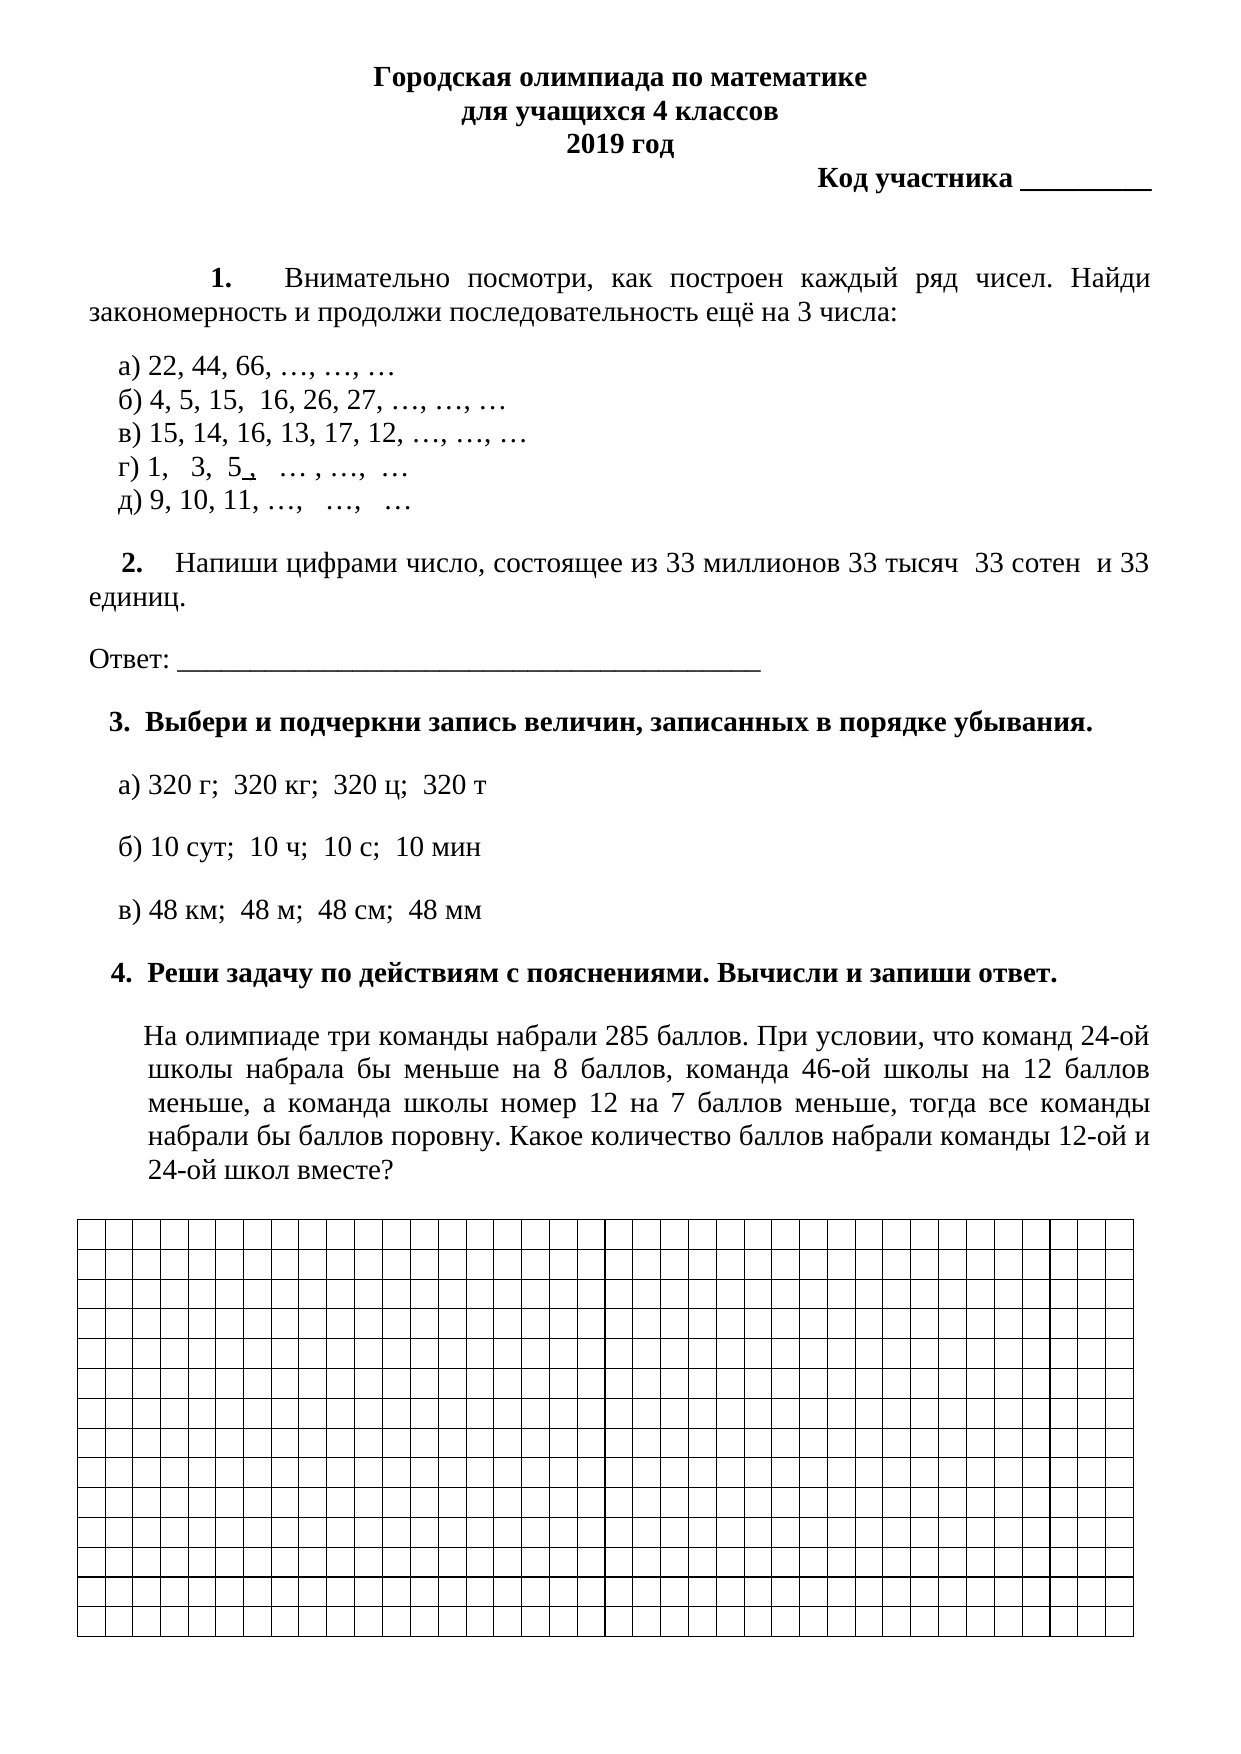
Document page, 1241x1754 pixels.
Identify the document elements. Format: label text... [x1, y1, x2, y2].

table_cell [439, 1488, 466, 1517]
table_cell [1106, 1309, 1133, 1338]
table_cell [717, 1429, 744, 1457]
table_cell [828, 1399, 855, 1427]
table_cell [995, 1607, 1022, 1636]
table_cell [1078, 1280, 1105, 1308]
table_cell [272, 1518, 298, 1547]
table_cell [828, 1578, 855, 1606]
table_header [578, 1220, 604, 1249]
table_cell [828, 1369, 855, 1398]
table_cell [550, 1518, 577, 1547]
table_header [106, 1220, 132, 1249]
table_cell [439, 1429, 466, 1457]
table_cell [216, 1369, 243, 1398]
table_cell [550, 1309, 577, 1338]
table_cell [911, 1607, 938, 1636]
table_cell [189, 1399, 215, 1427]
table_cell [494, 1429, 521, 1457]
table_cell [494, 1280, 521, 1308]
table_cell [995, 1458, 1022, 1487]
table_cell [1051, 1399, 1077, 1427]
table_cell [578, 1429, 604, 1457]
table_cell [522, 1458, 549, 1487]
table_cell [1106, 1399, 1133, 1427]
table_header [856, 1220, 882, 1249]
table_cell [800, 1399, 827, 1427]
table_cell [550, 1399, 577, 1427]
table_cell [967, 1250, 994, 1278]
table_cell [606, 1518, 632, 1547]
table_header [883, 1220, 910, 1249]
table_cell [327, 1280, 354, 1308]
table_cell [244, 1578, 271, 1606]
table_cell [1023, 1578, 1049, 1606]
table_cell [689, 1339, 716, 1368]
table_cell [189, 1488, 215, 1517]
table_cell [78, 1488, 105, 1517]
table_cell [439, 1458, 466, 1487]
table_cell [244, 1548, 271, 1576]
table_cell [439, 1399, 466, 1427]
table_cell [467, 1458, 493, 1487]
table_cell [800, 1280, 827, 1308]
table_cell [967, 1429, 994, 1457]
table_header [745, 1220, 771, 1249]
table_cell [689, 1607, 716, 1636]
table_cell [133, 1369, 160, 1398]
table_cell [911, 1429, 938, 1457]
table_cell [911, 1339, 938, 1368]
table_cell [106, 1458, 132, 1487]
table_cell [772, 1280, 799, 1308]
table_header [1106, 1220, 1133, 1249]
table_cell [856, 1548, 882, 1576]
table_cell [717, 1399, 744, 1427]
table_cell [717, 1309, 744, 1338]
table_cell [78, 1607, 105, 1636]
table_cell [633, 1548, 660, 1576]
table_cell [606, 1339, 632, 1368]
table_cell [383, 1458, 410, 1487]
table_cell [911, 1488, 938, 1517]
table_cell [967, 1578, 994, 1606]
table_cell [633, 1578, 660, 1606]
table_cell [161, 1429, 188, 1457]
table_cell [522, 1399, 549, 1427]
table_cell [355, 1369, 382, 1398]
table_header [995, 1220, 1022, 1249]
table_cell [745, 1548, 771, 1576]
table_header [216, 1220, 243, 1249]
table_cell [161, 1369, 188, 1398]
table_cell [189, 1458, 215, 1487]
table_cell [800, 1607, 827, 1636]
table_cell [383, 1369, 410, 1398]
table_cell [633, 1339, 660, 1368]
table_cell [189, 1548, 215, 1576]
table_cell [856, 1518, 882, 1547]
table_cell [967, 1369, 994, 1398]
table_cell [133, 1309, 160, 1338]
table_cell [828, 1458, 855, 1487]
table_cell [967, 1518, 994, 1547]
table_cell [355, 1488, 382, 1517]
table_cell [717, 1280, 744, 1308]
table_cell [272, 1339, 298, 1368]
table_cell [494, 1369, 521, 1398]
table_cell [216, 1339, 243, 1368]
table_cell [883, 1488, 910, 1517]
table_cell [439, 1309, 466, 1338]
table_cell [383, 1280, 410, 1308]
table_cell [689, 1458, 716, 1487]
table_cell [745, 1280, 771, 1308]
table_cell [494, 1518, 521, 1547]
table_cell [856, 1369, 882, 1398]
table_cell [717, 1369, 744, 1398]
table_cell [772, 1429, 799, 1457]
table_cell [439, 1369, 466, 1398]
table_cell [411, 1518, 438, 1547]
table_cell [439, 1250, 466, 1278]
table_cell [606, 1429, 632, 1457]
table_cell [355, 1429, 382, 1457]
table_cell [661, 1607, 688, 1636]
table_cell [800, 1458, 827, 1487]
table_cell [883, 1250, 910, 1278]
table_cell [939, 1548, 966, 1576]
table_cell [856, 1488, 882, 1517]
table_cell [161, 1250, 188, 1278]
table_cell [661, 1429, 688, 1457]
table_cell [856, 1250, 882, 1278]
table_cell [272, 1488, 298, 1517]
table_cell [244, 1458, 271, 1487]
table_cell [467, 1399, 493, 1427]
table_cell [467, 1250, 493, 1278]
table_cell [467, 1488, 493, 1517]
table_cell [1078, 1429, 1105, 1457]
table_cell [967, 1488, 994, 1517]
table_cell [772, 1548, 799, 1576]
table_cell [467, 1369, 493, 1398]
table_cell [772, 1488, 799, 1517]
table_header [494, 1220, 521, 1249]
table_cell [494, 1250, 521, 1278]
table_cell [606, 1369, 632, 1398]
table_header [327, 1220, 354, 1249]
table_cell [1106, 1280, 1133, 1308]
table_header [550, 1220, 577, 1249]
table_cell [939, 1607, 966, 1636]
table_cell [578, 1548, 604, 1576]
table_cell [299, 1607, 326, 1636]
table_cell [967, 1548, 994, 1576]
table_cell [883, 1607, 910, 1636]
table_cell [133, 1280, 160, 1308]
table_header [967, 1220, 994, 1249]
table_cell [1023, 1488, 1049, 1517]
table_cell [911, 1250, 938, 1278]
table_cell [411, 1280, 438, 1308]
table_cell [689, 1399, 716, 1427]
table_cell [244, 1250, 271, 1278]
table_cell [578, 1309, 604, 1338]
table_cell [689, 1578, 716, 1606]
table_cell [467, 1280, 493, 1308]
table_cell [578, 1488, 604, 1517]
table_cell [189, 1250, 215, 1278]
table_cell [411, 1607, 438, 1636]
table_cell [244, 1488, 271, 1517]
table_cell [606, 1488, 632, 1517]
table_cell [661, 1280, 688, 1308]
table_cell [550, 1578, 577, 1606]
table_cell [272, 1458, 298, 1487]
table_cell [745, 1607, 771, 1636]
table_cell [717, 1607, 744, 1636]
table_cell [633, 1518, 660, 1547]
table_cell [1023, 1458, 1049, 1487]
table_cell [383, 1488, 410, 1517]
table_cell [606, 1607, 632, 1636]
table_cell [1023, 1339, 1049, 1368]
table_cell [856, 1458, 882, 1487]
table_cell [828, 1309, 855, 1338]
table_cell [1023, 1429, 1049, 1457]
table_cell [216, 1518, 243, 1547]
table_cell [745, 1250, 771, 1278]
table_cell [745, 1488, 771, 1517]
table_cell [189, 1429, 215, 1457]
table_cell [439, 1578, 466, 1606]
table_cell [772, 1309, 799, 1338]
table_cell [1106, 1458, 1133, 1487]
text д) 9, 10, 11, …, …, … [89, 482, 1152, 516]
table_cell [661, 1309, 688, 1338]
table_cell [856, 1309, 882, 1338]
table_header [606, 1220, 632, 1249]
table_cell [633, 1309, 660, 1338]
table_header [133, 1220, 160, 1249]
text Ответ: ________________________________________ [89, 641, 1152, 675]
table_cell [689, 1309, 716, 1338]
table_cell [189, 1518, 215, 1547]
table_cell [911, 1280, 938, 1308]
table_cell [633, 1399, 660, 1427]
table_cell [161, 1518, 188, 1547]
text 4. Реши задачу по действиям с пояснениями. Вычисли и запиши ответ. [89, 955, 1152, 988]
table_cell [133, 1339, 160, 1368]
table_cell [856, 1339, 882, 1368]
table_cell [661, 1518, 688, 1547]
table_header [411, 1220, 438, 1249]
table_cell [272, 1399, 298, 1427]
table_cell [911, 1578, 938, 1606]
table_cell [578, 1339, 604, 1368]
table_cell [661, 1458, 688, 1487]
table_cell [161, 1309, 188, 1338]
table_cell [522, 1250, 549, 1278]
table_cell [800, 1250, 827, 1278]
table_cell [661, 1578, 688, 1606]
table_cell [383, 1548, 410, 1576]
table_cell [800, 1578, 827, 1606]
table_cell [467, 1548, 493, 1576]
table_cell [355, 1399, 382, 1427]
table_cell [244, 1518, 271, 1547]
table_cell [1051, 1488, 1077, 1517]
table_cell [1023, 1250, 1049, 1278]
table_cell [383, 1518, 410, 1547]
table_cell [133, 1488, 160, 1517]
table_cell [467, 1607, 493, 1636]
table_cell [1106, 1488, 1133, 1517]
table_cell [689, 1548, 716, 1576]
table_cell [383, 1309, 410, 1338]
table_header [244, 1220, 271, 1249]
table_cell [661, 1399, 688, 1427]
table_cell [272, 1578, 298, 1606]
table_cell [578, 1369, 604, 1398]
table_cell [883, 1429, 910, 1457]
table_cell [78, 1309, 105, 1338]
table_cell [606, 1548, 632, 1576]
table_cell [522, 1280, 549, 1308]
table_cell [216, 1578, 243, 1606]
table_cell [995, 1518, 1022, 1547]
table_cell [1106, 1548, 1133, 1576]
table_cell [355, 1607, 382, 1636]
table_cell [299, 1369, 326, 1398]
text 3. Выбери и подчеркни запись величин, записанных в порядке убывания. [89, 704, 1152, 738]
table_cell [494, 1339, 521, 1368]
table_cell [606, 1399, 632, 1427]
table_cell [355, 1548, 382, 1576]
table_cell [717, 1339, 744, 1368]
table_cell [578, 1518, 604, 1547]
table_cell [800, 1518, 827, 1547]
table_cell [606, 1458, 632, 1487]
table_cell [1078, 1458, 1105, 1487]
table_cell [745, 1369, 771, 1398]
table_cell [550, 1280, 577, 1308]
table_cell [133, 1429, 160, 1457]
table_cell [216, 1548, 243, 1576]
table_cell [494, 1488, 521, 1517]
table_cell [327, 1429, 354, 1457]
table_cell [856, 1607, 882, 1636]
table_cell [633, 1607, 660, 1636]
table_cell [939, 1578, 966, 1606]
table_cell [494, 1548, 521, 1576]
table_cell [106, 1607, 132, 1636]
table_cell [633, 1369, 660, 1398]
table_cell [633, 1458, 660, 1487]
table_cell [106, 1518, 132, 1547]
table_cell [327, 1250, 354, 1278]
table_cell [578, 1578, 604, 1606]
table_cell [1051, 1458, 1077, 1487]
table_cell [661, 1369, 688, 1398]
table_cell [299, 1518, 326, 1547]
table_header [383, 1220, 410, 1249]
table_cell [299, 1429, 326, 1457]
table_cell [1051, 1607, 1077, 1636]
table_cell [800, 1339, 827, 1368]
table_cell [439, 1548, 466, 1576]
table_cell [939, 1429, 966, 1457]
table_cell [828, 1339, 855, 1368]
table_cell [911, 1518, 938, 1547]
table_cell [522, 1339, 549, 1368]
table_header [717, 1220, 744, 1249]
table_cell [745, 1309, 771, 1338]
table_cell [717, 1518, 744, 1547]
table_cell [995, 1548, 1022, 1576]
table_cell [661, 1548, 688, 1576]
table_cell [995, 1280, 1022, 1308]
table_cell [467, 1429, 493, 1457]
table_cell [856, 1399, 882, 1427]
table_cell [78, 1429, 105, 1457]
table_cell [161, 1339, 188, 1368]
table_cell [939, 1399, 966, 1427]
table_header [78, 1220, 105, 1249]
table_cell [161, 1399, 188, 1427]
table_header [911, 1220, 938, 1249]
table_cell [355, 1280, 382, 1308]
table_cell [939, 1369, 966, 1398]
table_cell [883, 1518, 910, 1547]
table_cell [606, 1250, 632, 1278]
table_cell [550, 1369, 577, 1398]
table_cell [133, 1399, 160, 1427]
table_cell [299, 1280, 326, 1308]
table_cell [355, 1339, 382, 1368]
table_cell [494, 1578, 521, 1606]
table_header [522, 1220, 549, 1249]
table_cell [161, 1488, 188, 1517]
table_cell [522, 1309, 549, 1338]
table_cell [550, 1339, 577, 1368]
table_cell [828, 1488, 855, 1517]
table_cell [745, 1339, 771, 1368]
table_cell [1078, 1369, 1105, 1398]
table_cell [911, 1369, 938, 1398]
table_cell [911, 1458, 938, 1487]
table_cell [800, 1488, 827, 1517]
table_cell [327, 1518, 354, 1547]
table_cell [828, 1607, 855, 1636]
table_cell [216, 1399, 243, 1427]
table_cell [633, 1429, 660, 1457]
table_header [272, 1220, 298, 1249]
table_header [772, 1220, 799, 1249]
table_cell [606, 1280, 632, 1308]
text для учащихся 4 классов [89, 93, 1152, 126]
table_cell [550, 1548, 577, 1576]
table_cell [189, 1280, 215, 1308]
table_cell [800, 1429, 827, 1457]
table_cell [745, 1399, 771, 1427]
table_cell [1023, 1548, 1049, 1576]
table_cell [883, 1369, 910, 1398]
table_cell [1051, 1280, 1077, 1308]
table_cell [411, 1488, 438, 1517]
table_cell [856, 1429, 882, 1457]
table_cell [995, 1369, 1022, 1398]
table_cell [272, 1429, 298, 1457]
table_cell [327, 1458, 354, 1487]
table_cell [78, 1578, 105, 1606]
table_cell [995, 1309, 1022, 1338]
table_header [633, 1220, 660, 1249]
table_cell [355, 1250, 382, 1278]
table_cell [1051, 1339, 1077, 1368]
table_header [828, 1220, 855, 1249]
table_header [161, 1220, 188, 1249]
table_cell [828, 1280, 855, 1308]
table_cell [244, 1399, 271, 1427]
table_cell [661, 1250, 688, 1278]
table_cell [661, 1339, 688, 1368]
table_cell [772, 1518, 799, 1547]
table_cell [411, 1339, 438, 1368]
table_cell [272, 1607, 298, 1636]
table_cell [939, 1518, 966, 1547]
table_cell [78, 1518, 105, 1547]
table_cell [299, 1578, 326, 1606]
table_cell [355, 1458, 382, 1487]
table_cell [772, 1607, 799, 1636]
table_cell [967, 1458, 994, 1487]
table_cell [578, 1399, 604, 1427]
table_cell [411, 1548, 438, 1576]
table_cell [439, 1607, 466, 1636]
table_cell [1051, 1369, 1077, 1398]
table_cell [411, 1399, 438, 1427]
table_cell [133, 1578, 160, 1606]
table_cell [299, 1309, 326, 1338]
table_cell [1051, 1578, 1077, 1606]
table_cell [967, 1399, 994, 1427]
table_cell [578, 1250, 604, 1278]
table_cell [161, 1548, 188, 1576]
table_cell [327, 1488, 354, 1517]
table_cell [1078, 1339, 1105, 1368]
table_cell [439, 1339, 466, 1368]
text Городская олимпиада по математике [89, 59, 1152, 93]
table_cell [106, 1548, 132, 1576]
table_cell [299, 1488, 326, 1517]
table_cell [1106, 1339, 1133, 1368]
table_cell [1078, 1578, 1105, 1606]
table_cell [1106, 1429, 1133, 1457]
table_cell [439, 1280, 466, 1308]
table_cell [106, 1369, 132, 1398]
table_cell [244, 1607, 271, 1636]
table_header [299, 1220, 326, 1249]
table_cell [1051, 1250, 1077, 1278]
table_cell [967, 1339, 994, 1368]
table_cell [1106, 1578, 1133, 1606]
table_cell [216, 1458, 243, 1487]
table_cell [467, 1578, 493, 1606]
table_cell [550, 1429, 577, 1457]
table_cell [106, 1280, 132, 1308]
text Код участника _________ [89, 160, 1152, 193]
table_cell [244, 1280, 271, 1308]
table_cell [78, 1339, 105, 1368]
table_cell [272, 1250, 298, 1278]
table_cell [216, 1488, 243, 1517]
table_cell [689, 1429, 716, 1457]
table_cell [299, 1250, 326, 1278]
table_cell [995, 1339, 1022, 1368]
table_cell [411, 1309, 438, 1338]
table_cell [161, 1607, 188, 1636]
table_cell [106, 1578, 132, 1606]
table_cell [161, 1458, 188, 1487]
table_cell [327, 1578, 354, 1606]
table_cell [411, 1429, 438, 1457]
table_cell [439, 1518, 466, 1547]
table_cell [522, 1488, 549, 1517]
table_cell [244, 1309, 271, 1338]
table_cell [995, 1578, 1022, 1606]
table_cell [216, 1309, 243, 1338]
table_cell [550, 1488, 577, 1517]
table_cell [745, 1458, 771, 1487]
table_cell [327, 1607, 354, 1636]
table_cell [106, 1339, 132, 1368]
table_cell [939, 1250, 966, 1278]
table_cell [1078, 1250, 1105, 1278]
table_cell [133, 1250, 160, 1278]
table_cell [689, 1369, 716, 1398]
table_cell [355, 1518, 382, 1547]
table_cell [161, 1578, 188, 1606]
table_cell [161, 1280, 188, 1308]
table_cell [106, 1429, 132, 1457]
table_header [661, 1220, 688, 1249]
text а) 320 г; 320 кг; 320 ц; 320 т [89, 767, 1152, 800]
text На олимпиаде три команды набрали 285 баллов. При условии, что команд 24-ой школы набрала бы меньше на 8 баллов, команда 46-ой школы на 12 баллов меньше, а команда школы номер 12 на 7 баллов меньше, тогда все команды набрали бы баллов поровну. Какое количество баллов набрали команды 12-ой и 24-ой школ вместе? [89, 1018, 1152, 1185]
table_cell [1078, 1518, 1105, 1547]
table_cell [106, 1309, 132, 1338]
table_cell [216, 1280, 243, 1308]
table_cell [216, 1250, 243, 1278]
table_cell [411, 1578, 438, 1606]
table_cell [689, 1518, 716, 1547]
table_cell [411, 1250, 438, 1278]
table_cell [411, 1458, 438, 1487]
table_cell [828, 1518, 855, 1547]
table_cell [689, 1250, 716, 1278]
table_cell [995, 1429, 1022, 1457]
table_cell [1023, 1518, 1049, 1547]
table_cell [828, 1429, 855, 1457]
table_cell [856, 1280, 882, 1308]
table_header [689, 1220, 716, 1249]
table_cell [772, 1339, 799, 1368]
table_cell [494, 1607, 521, 1636]
table_cell [327, 1548, 354, 1576]
table_header [1051, 1220, 1077, 1249]
table_cell [995, 1399, 1022, 1427]
table_cell [745, 1578, 771, 1606]
text а) 22, 44, 66, …, …, … [89, 348, 1152, 382]
table_cell [772, 1458, 799, 1487]
table_cell [1106, 1250, 1133, 1278]
table_cell [299, 1458, 326, 1487]
table_cell [299, 1339, 326, 1368]
table_cell [1023, 1399, 1049, 1427]
table_cell [327, 1399, 354, 1427]
table_cell [189, 1339, 215, 1368]
table_header [800, 1220, 827, 1249]
table_cell [939, 1488, 966, 1517]
table_cell [244, 1339, 271, 1368]
table_cell [578, 1607, 604, 1636]
table_cell [800, 1369, 827, 1398]
table_cell [383, 1578, 410, 1606]
table_cell [745, 1518, 771, 1547]
table_cell [800, 1309, 827, 1338]
table_cell [272, 1280, 298, 1308]
table_cell [327, 1369, 354, 1398]
table_cell [78, 1250, 105, 1278]
table_cell [494, 1458, 521, 1487]
table_cell [939, 1339, 966, 1368]
table_cell [578, 1458, 604, 1487]
table_cell [106, 1399, 132, 1427]
table_cell [299, 1399, 326, 1427]
table_cell [189, 1309, 215, 1338]
table_cell [383, 1607, 410, 1636]
table_cell [1051, 1309, 1077, 1338]
table_cell [1078, 1607, 1105, 1636]
text в) 48 км; 48 м; 48 см; 48 мм [89, 892, 1152, 926]
table_cell [216, 1429, 243, 1457]
table_cell [745, 1429, 771, 1457]
table_cell [133, 1607, 160, 1636]
table_cell [800, 1548, 827, 1576]
table_cell [522, 1548, 549, 1576]
table_cell [939, 1280, 966, 1308]
table_cell [1078, 1399, 1105, 1427]
table_header [1023, 1220, 1049, 1249]
table_cell [717, 1548, 744, 1576]
table_cell [578, 1280, 604, 1308]
table_cell [1023, 1309, 1049, 1338]
table_cell [1023, 1369, 1049, 1398]
text б) 4, 5, 15, 16, 26, 27, …, …, … [89, 382, 1152, 415]
table_cell [772, 1578, 799, 1606]
table_header [189, 1220, 215, 1249]
table_cell [689, 1488, 716, 1517]
table_cell [494, 1399, 521, 1427]
table_cell [633, 1250, 660, 1278]
table_cell [78, 1458, 105, 1487]
table_header [439, 1220, 466, 1249]
table_cell [78, 1280, 105, 1308]
table_cell [189, 1578, 215, 1606]
table_cell [883, 1458, 910, 1487]
table_cell [772, 1250, 799, 1278]
table_cell [883, 1280, 910, 1308]
table_cell [606, 1578, 632, 1606]
table_cell [1106, 1518, 1133, 1547]
table_cell [661, 1488, 688, 1517]
table_cell [327, 1309, 354, 1338]
table_cell [550, 1607, 577, 1636]
table_cell [467, 1309, 493, 1338]
table_cell [272, 1369, 298, 1398]
table_cell [1106, 1607, 1133, 1636]
table_cell [106, 1250, 132, 1278]
table_cell [606, 1309, 632, 1338]
table_cell [522, 1578, 549, 1606]
text в) 15, 14, 16, 13, 17, 12, …, …, … [89, 415, 1152, 449]
table_cell [633, 1280, 660, 1308]
table_cell [883, 1399, 910, 1427]
table_cell [133, 1518, 160, 1547]
table_header [939, 1220, 966, 1249]
table_cell [522, 1369, 549, 1398]
text б) 10 сут; 10 ч; 10 с; 10 мин [89, 829, 1152, 863]
table_cell [995, 1488, 1022, 1517]
table_cell [856, 1578, 882, 1606]
table_cell [411, 1369, 438, 1398]
text 2. Напиши цифрами число, состоящее из 33 миллионов 33 тысяч 33 сотен и 33 единиц. [89, 545, 1152, 612]
table_cell [383, 1250, 410, 1278]
table_header [1078, 1220, 1105, 1249]
table_cell [78, 1399, 105, 1427]
text 2019 год [89, 126, 1152, 160]
table_cell [216, 1607, 243, 1636]
table_cell [106, 1488, 132, 1517]
table_cell [1051, 1429, 1077, 1457]
table_cell [883, 1309, 910, 1338]
table_cell [1051, 1548, 1077, 1576]
table_cell [967, 1607, 994, 1636]
table_cell [883, 1548, 910, 1576]
table_cell [355, 1578, 382, 1606]
table_cell [1023, 1280, 1049, 1308]
table_cell [717, 1488, 744, 1517]
table_cell [883, 1578, 910, 1606]
table_cell [78, 1369, 105, 1398]
table_cell [189, 1369, 215, 1398]
table_cell [1023, 1607, 1049, 1636]
table_cell [272, 1309, 298, 1338]
table_cell [383, 1399, 410, 1427]
table_cell [133, 1548, 160, 1576]
table_cell [772, 1399, 799, 1427]
table_cell [467, 1339, 493, 1368]
table_cell [299, 1548, 326, 1576]
table_cell [133, 1458, 160, 1487]
table_header [467, 1220, 493, 1249]
table_cell [828, 1548, 855, 1576]
table_cell [355, 1309, 382, 1338]
table_cell [995, 1250, 1022, 1278]
table_cell [828, 1250, 855, 1278]
table_cell [911, 1548, 938, 1576]
table_cell [1051, 1518, 1077, 1547]
table_cell [522, 1607, 549, 1636]
table_cell [717, 1578, 744, 1606]
table_cell [911, 1309, 938, 1338]
table_cell [78, 1548, 105, 1576]
table_header [355, 1220, 382, 1249]
table_cell [327, 1339, 354, 1368]
table_cell [1078, 1548, 1105, 1576]
table_cell [383, 1339, 410, 1368]
table_cell [689, 1280, 716, 1308]
table_cell [1078, 1488, 1105, 1517]
table_cell [189, 1607, 215, 1636]
table_cell [494, 1309, 521, 1338]
table_cell [967, 1309, 994, 1338]
text 1. Внимательно посмотри, как построен каждый ряд чисел. Найди закономерность и продолжи последовательность ещё на 3 числа: [89, 260, 1152, 327]
table_cell [467, 1518, 493, 1547]
table_cell [633, 1488, 660, 1517]
table_cell [383, 1429, 410, 1457]
table_cell [1078, 1309, 1105, 1338]
table_cell [717, 1250, 744, 1278]
table_cell [939, 1458, 966, 1487]
table_cell [772, 1369, 799, 1398]
table_cell [911, 1399, 938, 1427]
table_cell [967, 1280, 994, 1308]
table_cell [522, 1429, 549, 1457]
table_cell [717, 1458, 744, 1487]
table_cell [550, 1458, 577, 1487]
table_cell [939, 1309, 966, 1338]
table_cell [244, 1429, 271, 1457]
table_cell [522, 1518, 549, 1547]
table_cell [272, 1548, 298, 1576]
table_cell [244, 1369, 271, 1398]
table_cell [550, 1250, 577, 1278]
table_cell [883, 1339, 910, 1368]
table_cell [1106, 1369, 1133, 1398]
text г) 1, 3, 5 , … , …, … [89, 449, 1152, 482]
